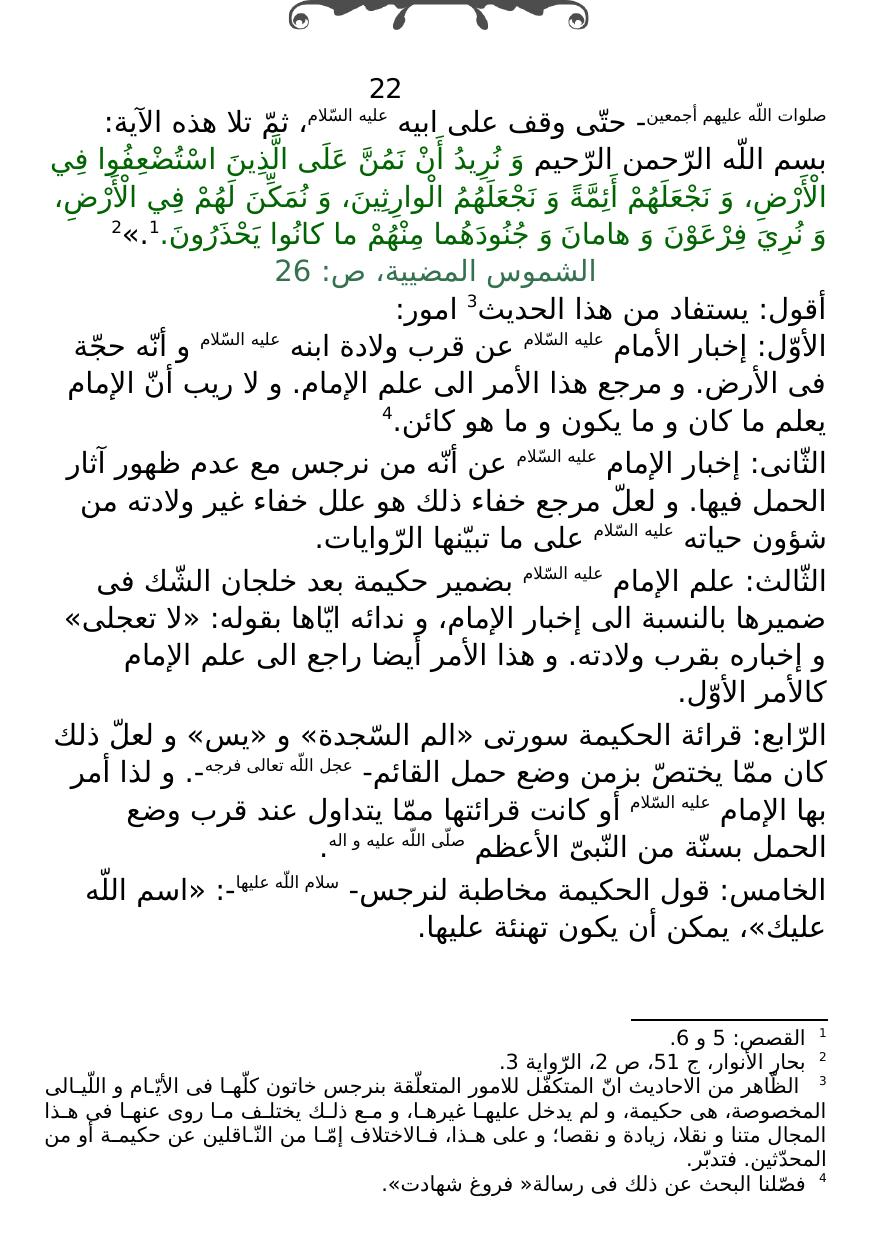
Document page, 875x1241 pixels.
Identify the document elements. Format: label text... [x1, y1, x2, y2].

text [44, 105, 827, 251]
text الشموس المضيية، ص: 26 [44, 255, 827, 289]
text أقول: يستفاد من هذا الحديث‏ امور: [44, 292, 827, 326]
text الخامس: قول الحكيمة مخاطبة لنرجس- سلام اللّه عليها-: «اسم اللّه عليك»، يمكن أن يكون تهنئة عليها. [44, 873, 827, 944]
text الثّانى: إخبار الإمام عليه السّلام عن أنّه من نرجس مع عدم ظهور آثار الحمل فيها. و لعلّ مرجع خفاء ذلك هو علل خفاء غير ولادته من شؤون حياته عليه السّلام على ما تبيّنها الرّوايات. [44, 447, 827, 555]
picture [288, 0, 589, 30]
text الثّالث: علم الإمام عليه السّلام بضمير حكيمة بعد خلجان الشّك فى ضميرها بالنسبة الى إخبار الإمام، و ندائه ايّاها بقوله: «لا تعجلى» و إخباره بقرب ولادته. و هذا الأمر أيضا راجع الى علم الإمام كالأمر الأوّل. [44, 564, 827, 710]
text الأوّل: إخبار الأمام عليه السّلام عن قرب ولادة ابنه عليه السّلام و أنّه حجّة فى الأرض. و مرجع هذا الأمر الى علم الإمام. و لا ريب أنّ الإمام يعلم ما كان و ما يكون و ما هو كائن. [44, 329, 827, 438]
text الرّابع: قرائة الحكيمة سورتى «الم السّجدة» و «يس» و لعلّ ذلك كان ممّا يختصّ بزمن وضع حمل القائم- عجل اللّه تعالى فرجه-. و لذا أمر بها الإمام عليه السّلام أو كانت قرائتها ممّا يتداول عند قرب وضع الحمل بسنّة من النّبىّ الأعظم صلّى اللّه عليه و اله. [44, 718, 827, 864]
